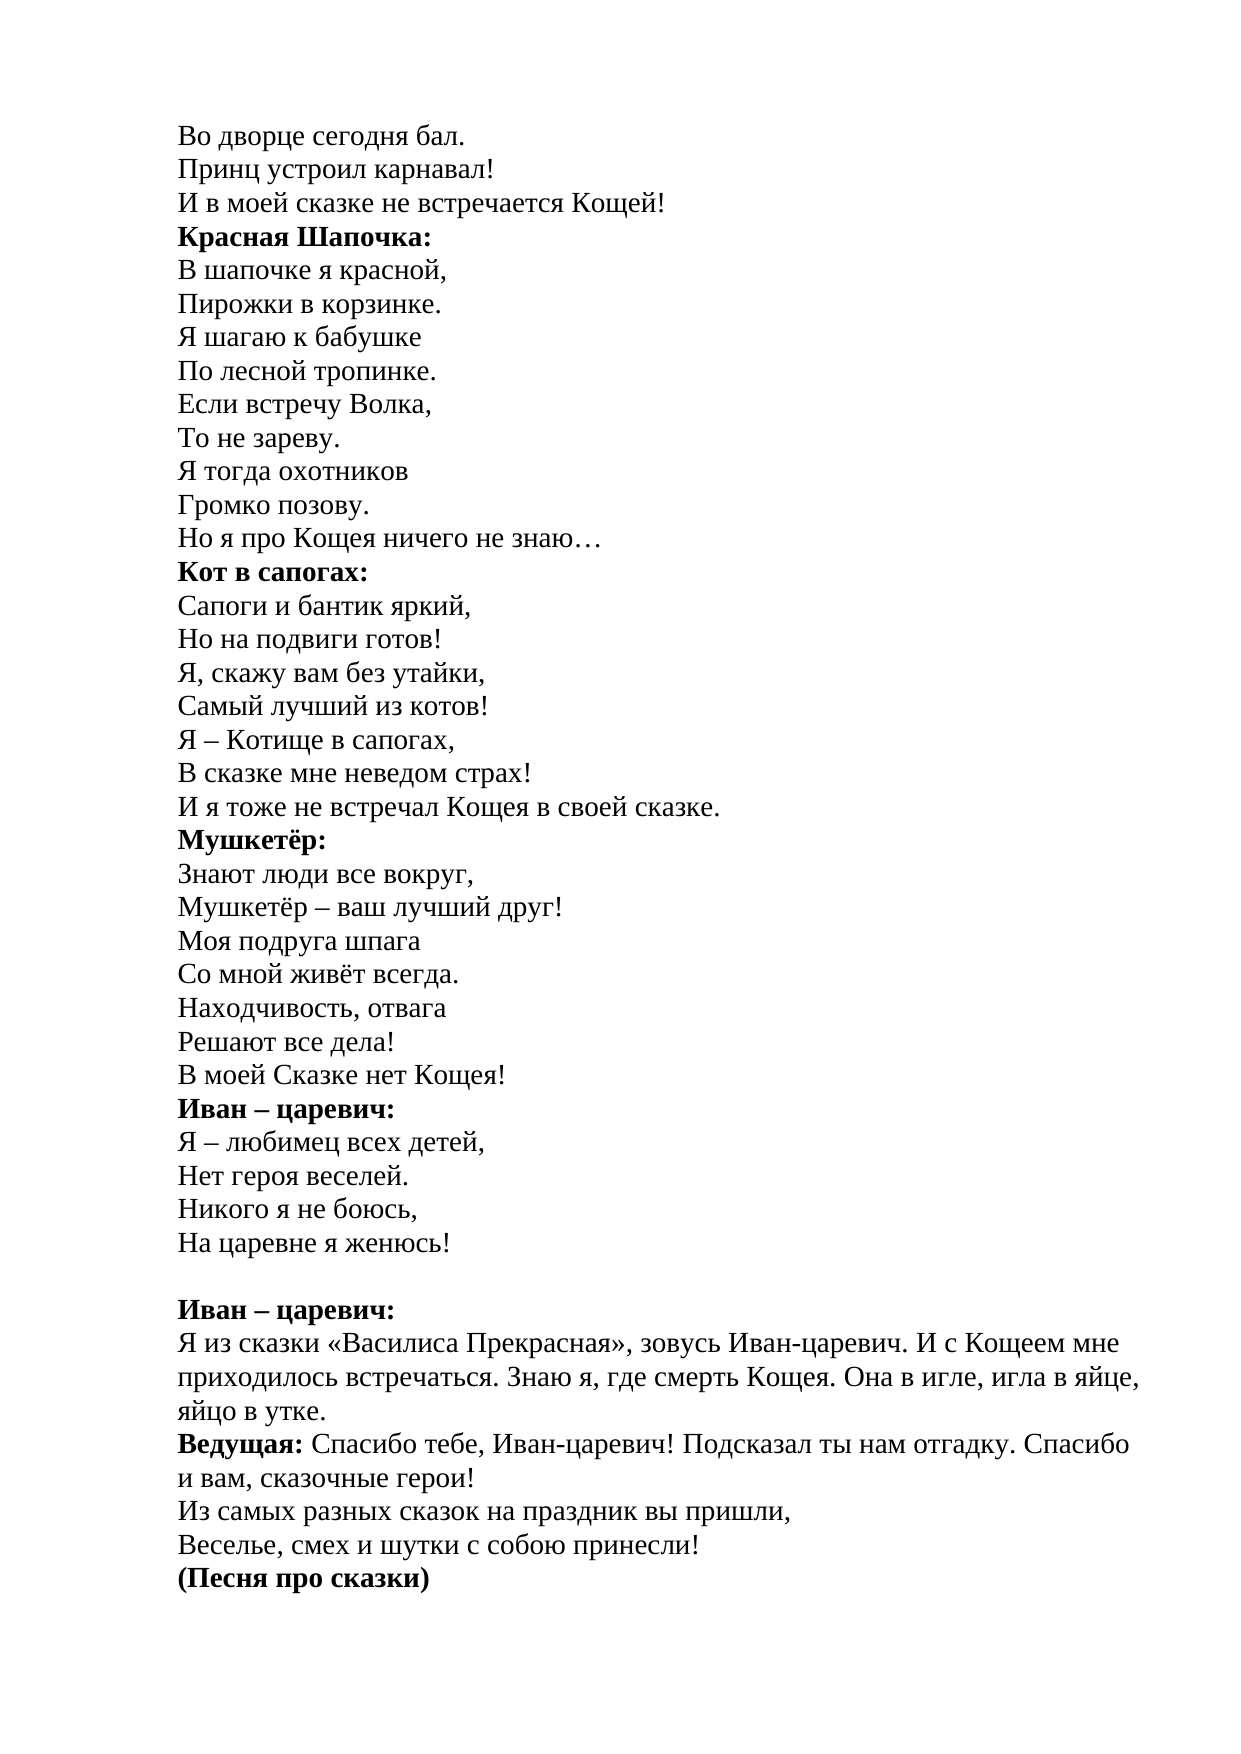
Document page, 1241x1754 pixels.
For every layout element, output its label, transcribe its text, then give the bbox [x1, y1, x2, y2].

text В моей Сказке нет Кощея! [177, 1057, 1152, 1091]
text Сапоги и бантик яркий, [177, 588, 1152, 621]
text Но на подвиги готов! [177, 621, 1152, 655]
text Я – Котище в сапогах, [177, 722, 1152, 755]
text Принц устроил карнавал! [177, 152, 1152, 185]
text Знают люди все вокруг, [177, 856, 1152, 889]
text Красная Шапочка: [177, 219, 1152, 252]
text То не зареву. [177, 420, 1152, 453]
text По лесной тропинке. [177, 353, 1152, 386]
text Ведущая: Спасибо тебе, Иван-царевич! Подсказал ты нам отгадку. Спасибо и вам, сказочные герои! [177, 1426, 1152, 1493]
text (Песня про сказки) [177, 1560, 1152, 1594]
text Громко позову. [177, 487, 1152, 521]
text Мушкетёр – ваш лучший друг! [177, 889, 1152, 923]
text Но я про Кощея ничего не знаю… [177, 521, 1152, 554]
text В шапочке я красной, [177, 252, 1152, 286]
text Я из сказки «Василиса Прекрасная», зовусь Иван-царевич. И с Кощеем мне приходилось встречаться. Знаю я, где смерть Кощея. Она в игле, игла в яйце, яйцо в утке. [177, 1326, 1152, 1426]
text Самый лучший из котов! [177, 688, 1152, 722]
text Кот в сапогах: [177, 554, 1152, 588]
text Из самых разных сказок на праздник вы пришли, [177, 1493, 1152, 1527]
text Веселье, смех и шутки с собою принесли! [177, 1527, 1152, 1560]
text Со мной живёт всегда. [177, 957, 1152, 990]
text Иван – царевич: [177, 1292, 1152, 1326]
text Решают все дела! [177, 1024, 1152, 1057]
text Если встречу Волка, [177, 386, 1152, 420]
text На царевне я женюсь! [177, 1225, 1152, 1258]
text И в моей сказке не встречается Кощей! [177, 185, 1152, 219]
text Иван – царевич: [177, 1091, 1152, 1124]
text Никого я не боюсь, [177, 1191, 1152, 1225]
text Я шагаю к бабушке [177, 319, 1152, 353]
text Нет героя веселей. [177, 1158, 1152, 1191]
text Пирожки в корзинке. [177, 286, 1152, 319]
text В сказке мне неведом страх! [177, 755, 1152, 789]
text Мушкетёр: [177, 822, 1152, 856]
text Я, скажу вам без утайки, [177, 655, 1152, 688]
text Я – любимец всех детей, [177, 1124, 1152, 1158]
text И я тоже не встречал Кощея в своей сказке. [177, 789, 1152, 822]
text Находчивость, отвага [177, 990, 1152, 1024]
text Моя подруга шпага [177, 923, 1152, 957]
text Во дворце сегодня бал. [177, 118, 1152, 152]
text Я тогда охотников [177, 453, 1152, 487]
